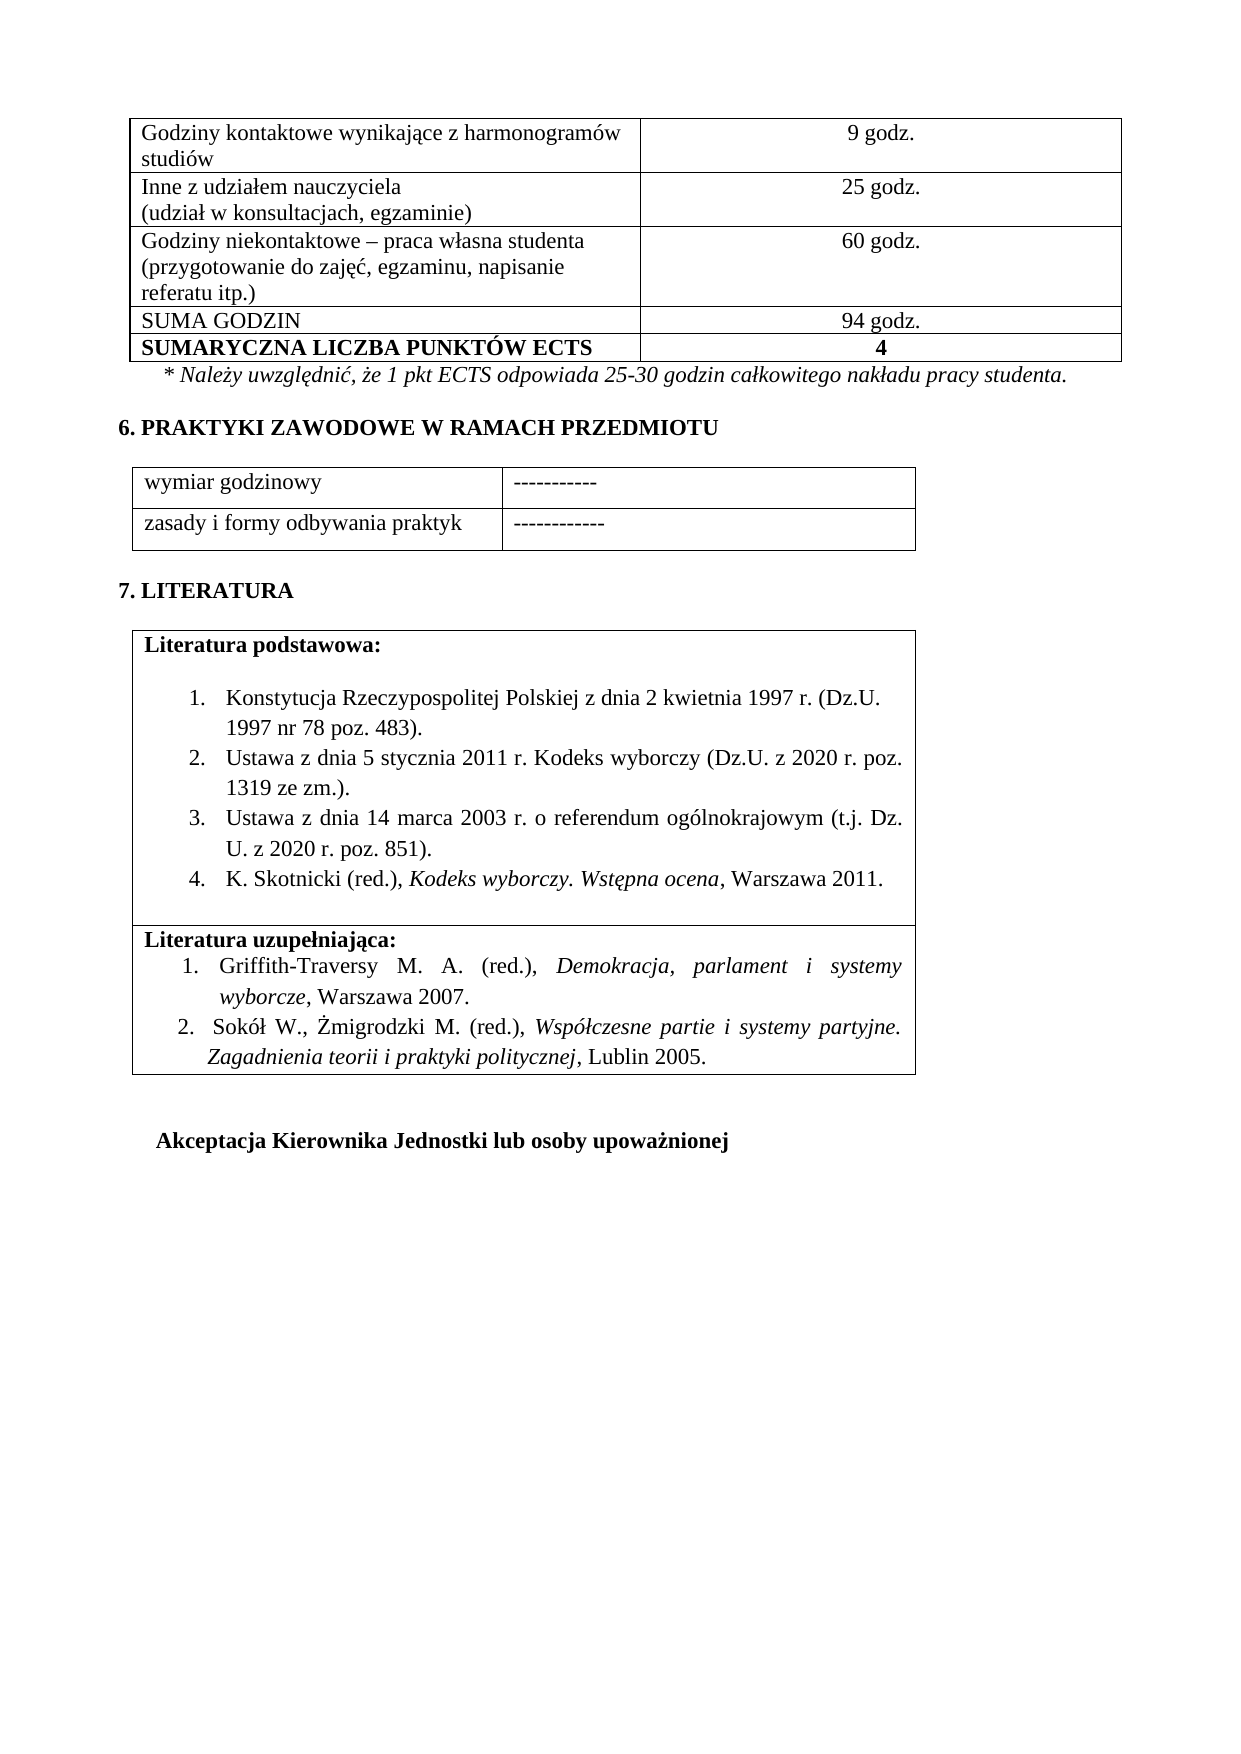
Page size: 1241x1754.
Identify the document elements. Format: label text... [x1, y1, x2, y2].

text * Należy uwzględnić, że 1 pkt ECTS odpowiada 25-30 godzin całkowitego nakładu pracy studenta. [162, 362, 1122, 388]
table_cell Godziny niekontaktowe – praca własna studenta (przygotowanie do zajęć, egzaminu, napisanie referatu itp.) [131, 227, 640, 306]
text 6. PRAKTYKI ZAWODOWE W RAMACH PRZEDMIOTU [118, 414, 1122, 441]
table_cell SUMA GODZIN [131, 307, 640, 333]
table_cell 25 godz. [641, 173, 1121, 226]
table_cell Godziny kontaktowe wynikające z harmonogramów studiów [131, 119, 640, 172]
table_header Literatura podstawowa: Konstytucja Rzeczypospolitej Polskiej z dnia 2 kwietnia 1997 r. (Dz.U. 1997 nr 78 poz. 483). Ustawa z dnia 5 stycznia 2011 r. Kodeks wyborczy (Dz.U. z 2020 r. poz. 1319 ze zm.). Ustawa z dnia 14 marca 2003 r. o referendum ogólnokrajowym (t.j. Dz. U. z 2020 r. poz. 851). K. Skotnicki (red.), Kodeks wyborczy. Wstępna ocena, Warszawa 2011. [133, 631, 915, 925]
table_cell Inne z udziałem nauczyciela (udział w konsultacjach, egzaminie) [131, 173, 640, 226]
table_cell SUMARYCZNA LICZBA PUNKTÓW ECTS [131, 334, 640, 361]
table_header ----------- [503, 468, 915, 508]
table_header wymiar godzinowy [133, 468, 502, 508]
table_cell ------------ [503, 509, 915, 550]
table_cell 60 godz. [641, 227, 1121, 306]
table_cell Literatura uzupełniająca: Griffith-Traversy M. A. (red.), Demokracja, parlament i systemy wyborcze, Warszawa 2007. 2. Sokół W., Żmigrodzki M. (red.), Współczesne partie i systemy partyjne. Zagadnienia teorii i praktyki politycznej, Lublin 2005. [133, 926, 915, 1074]
table_cell 9 godz. [641, 119, 1121, 172]
table_cell zasady i formy odbywania praktyk [133, 509, 502, 550]
text 7. LITERATURA [118, 577, 1122, 603]
table_cell 4 [641, 334, 1121, 361]
text Akceptacja Kierownika Jednostki lub osoby upoważnionej [156, 1128, 1122, 1154]
table_cell 94 godz. [641, 307, 1121, 333]
